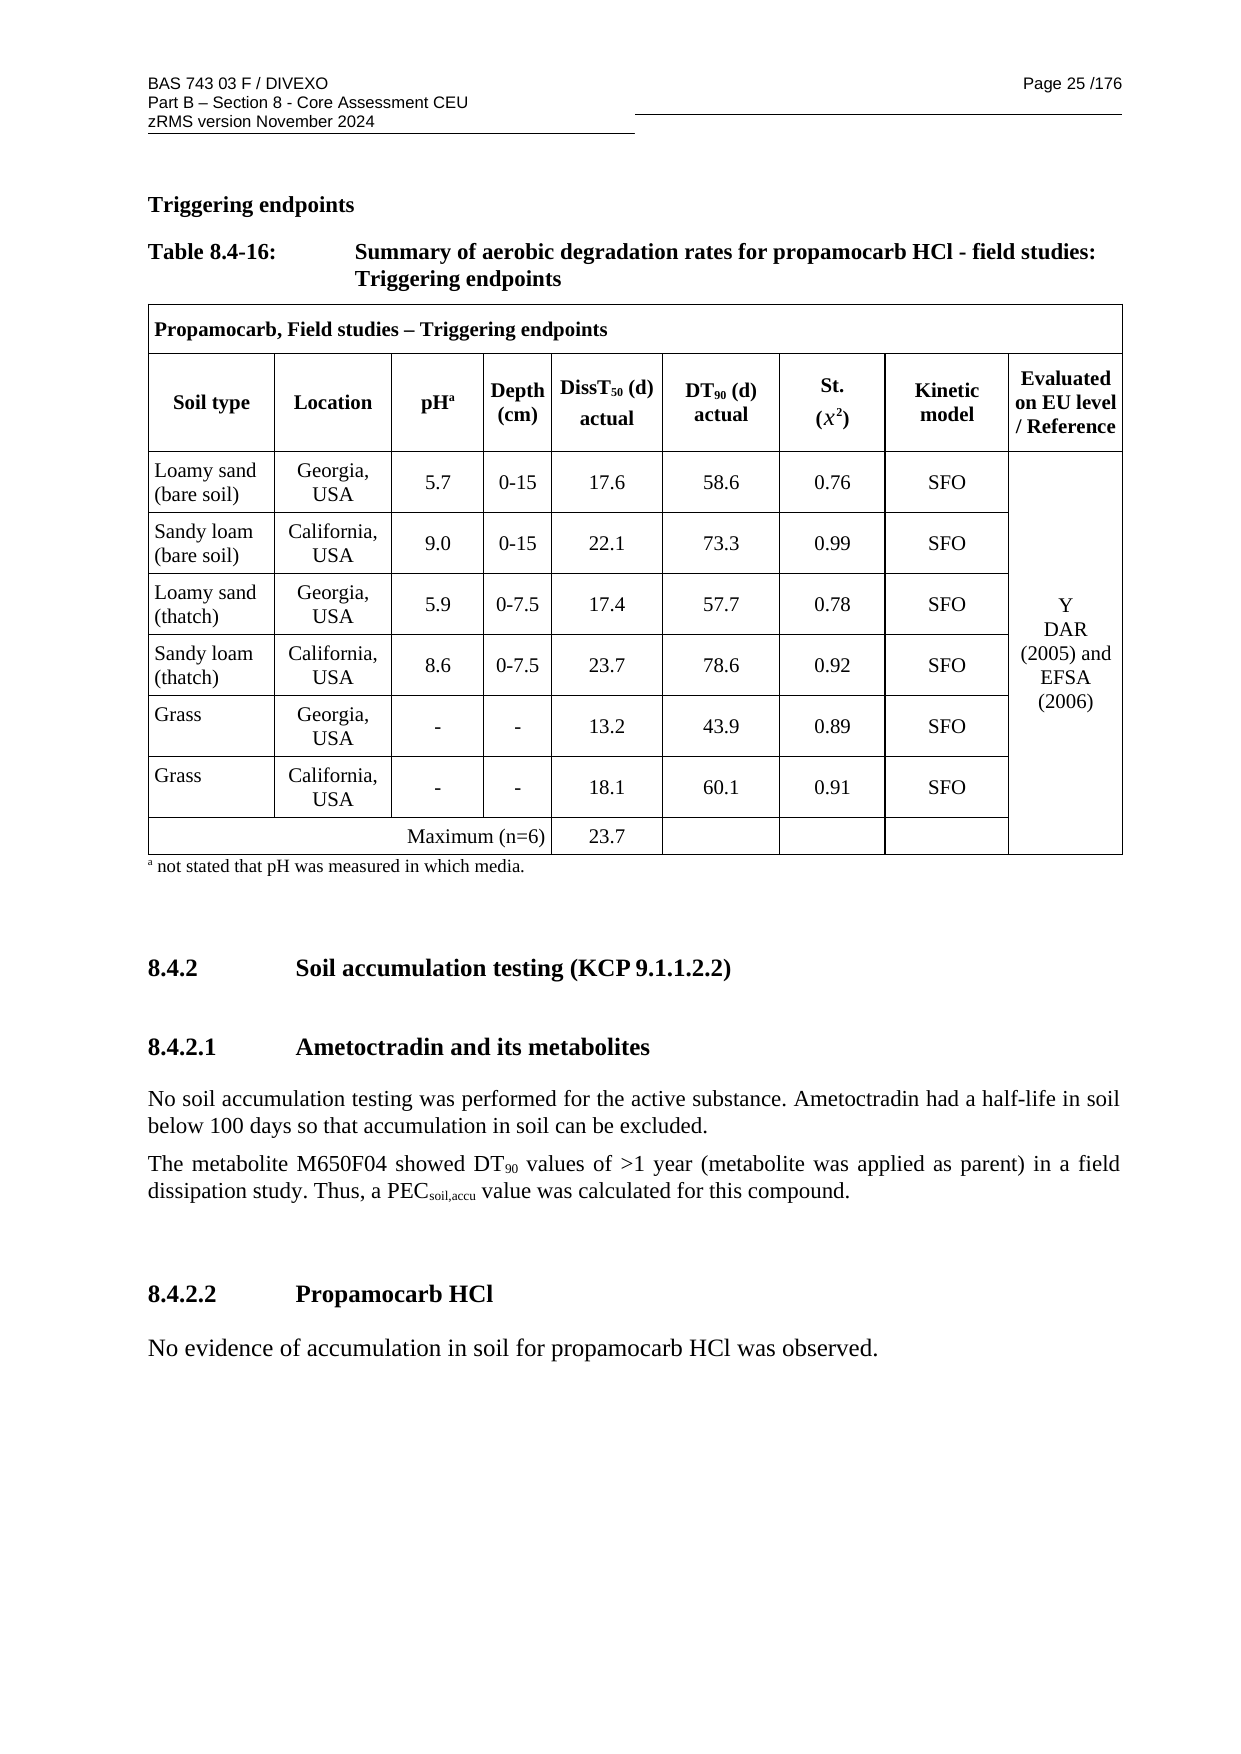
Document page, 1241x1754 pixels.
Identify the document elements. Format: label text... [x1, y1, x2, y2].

table_cell 17.6 [552, 452, 662, 512]
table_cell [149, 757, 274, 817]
table_cell Kinetic model [886, 354, 1008, 451]
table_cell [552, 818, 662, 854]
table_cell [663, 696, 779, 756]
table_cell Location [275, 354, 391, 451]
text a not stated that pH was measured in which media. [148, 855, 1122, 876]
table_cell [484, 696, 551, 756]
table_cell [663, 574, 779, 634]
table_cell Loamy sand (thatch) [149, 574, 274, 634]
table_cell 5.7 [392, 452, 483, 512]
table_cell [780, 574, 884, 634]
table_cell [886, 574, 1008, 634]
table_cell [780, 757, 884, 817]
table_cell 0.76 [780, 452, 884, 512]
table_cell DT90 (d) actual [663, 354, 779, 451]
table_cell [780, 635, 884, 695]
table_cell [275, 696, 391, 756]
table_cell 0-7.5 [484, 574, 551, 634]
subtitle Ametoctradin and its metabolites [148, 1032, 1122, 1060]
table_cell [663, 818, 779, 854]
table_cell 73.3 [663, 513, 779, 573]
table_cell DissT50 (d) actual [552, 354, 662, 451]
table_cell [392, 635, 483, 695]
table_cell SFO [886, 452, 1008, 512]
table_cell SFO [886, 513, 1008, 573]
table_cell Sandy loam (bare soil) [149, 513, 274, 573]
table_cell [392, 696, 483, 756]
table_cell Y DAR (2005) and EFSA (2006) [1009, 452, 1122, 854]
table_cell 9.0 [392, 513, 483, 573]
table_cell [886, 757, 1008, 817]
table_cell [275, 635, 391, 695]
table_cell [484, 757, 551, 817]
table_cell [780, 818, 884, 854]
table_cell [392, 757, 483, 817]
table_cell Georgia, USA [275, 452, 391, 512]
table_cell Georgia, USA [275, 574, 391, 634]
table_cell Loamy sand (bare soil) [149, 452, 274, 512]
text No soil accumulation testing was performed for the active substance. Ametoctradin had a half-life in soil below 100 days so that accumulation in soil can be excluded. [148, 1085, 1122, 1138]
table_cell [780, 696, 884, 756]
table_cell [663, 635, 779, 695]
table_cell 5.9 [392, 574, 483, 634]
table_cell 58.6 [663, 452, 779, 512]
subtitle Soil accumulation testing (KCP 9.1.1.2.2) [148, 953, 1122, 982]
text No evidence of accumulation in soil for propamocarb HCl was observed. [148, 1333, 1122, 1362]
table_cell 0-15 [484, 513, 551, 573]
text The metabolite M650F04 showed DT90 values of >1 year (metabolite was applied as parent) in a field dissipation study. Thus, a PECsoil,accu value was calculated for this compound. [148, 1151, 1122, 1203]
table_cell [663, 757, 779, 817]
table_cell Evaluated on EU level / Reference [1009, 354, 1122, 451]
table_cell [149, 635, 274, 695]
table_cell St. (2) [780, 354, 884, 451]
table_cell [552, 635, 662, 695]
table_cell 0.99 [780, 513, 884, 573]
table_cell Soil type [149, 354, 274, 451]
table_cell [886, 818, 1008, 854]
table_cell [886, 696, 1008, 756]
text Table -: Summary of aerobic degradation rates for propamocarb HCl - field studies: Triggering endpoints [148, 238, 1122, 291]
subtitle Propamocarb HCl [148, 1279, 1122, 1308]
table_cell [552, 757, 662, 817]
table_cell 0-15 [484, 452, 551, 512]
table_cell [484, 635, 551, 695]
table_cell 17.4 [552, 574, 662, 634]
table_header Propamocarb, Field studies – Triggering endpoints [149, 305, 1122, 353]
table_cell 22.1 [552, 513, 662, 573]
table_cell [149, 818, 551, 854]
text Triggering endpoints [148, 191, 1122, 217]
table_cell pHa [392, 354, 483, 451]
table_cell California, USA [275, 513, 391, 573]
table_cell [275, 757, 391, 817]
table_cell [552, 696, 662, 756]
table_cell Depth (cm) [484, 354, 551, 451]
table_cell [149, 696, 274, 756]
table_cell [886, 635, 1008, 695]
